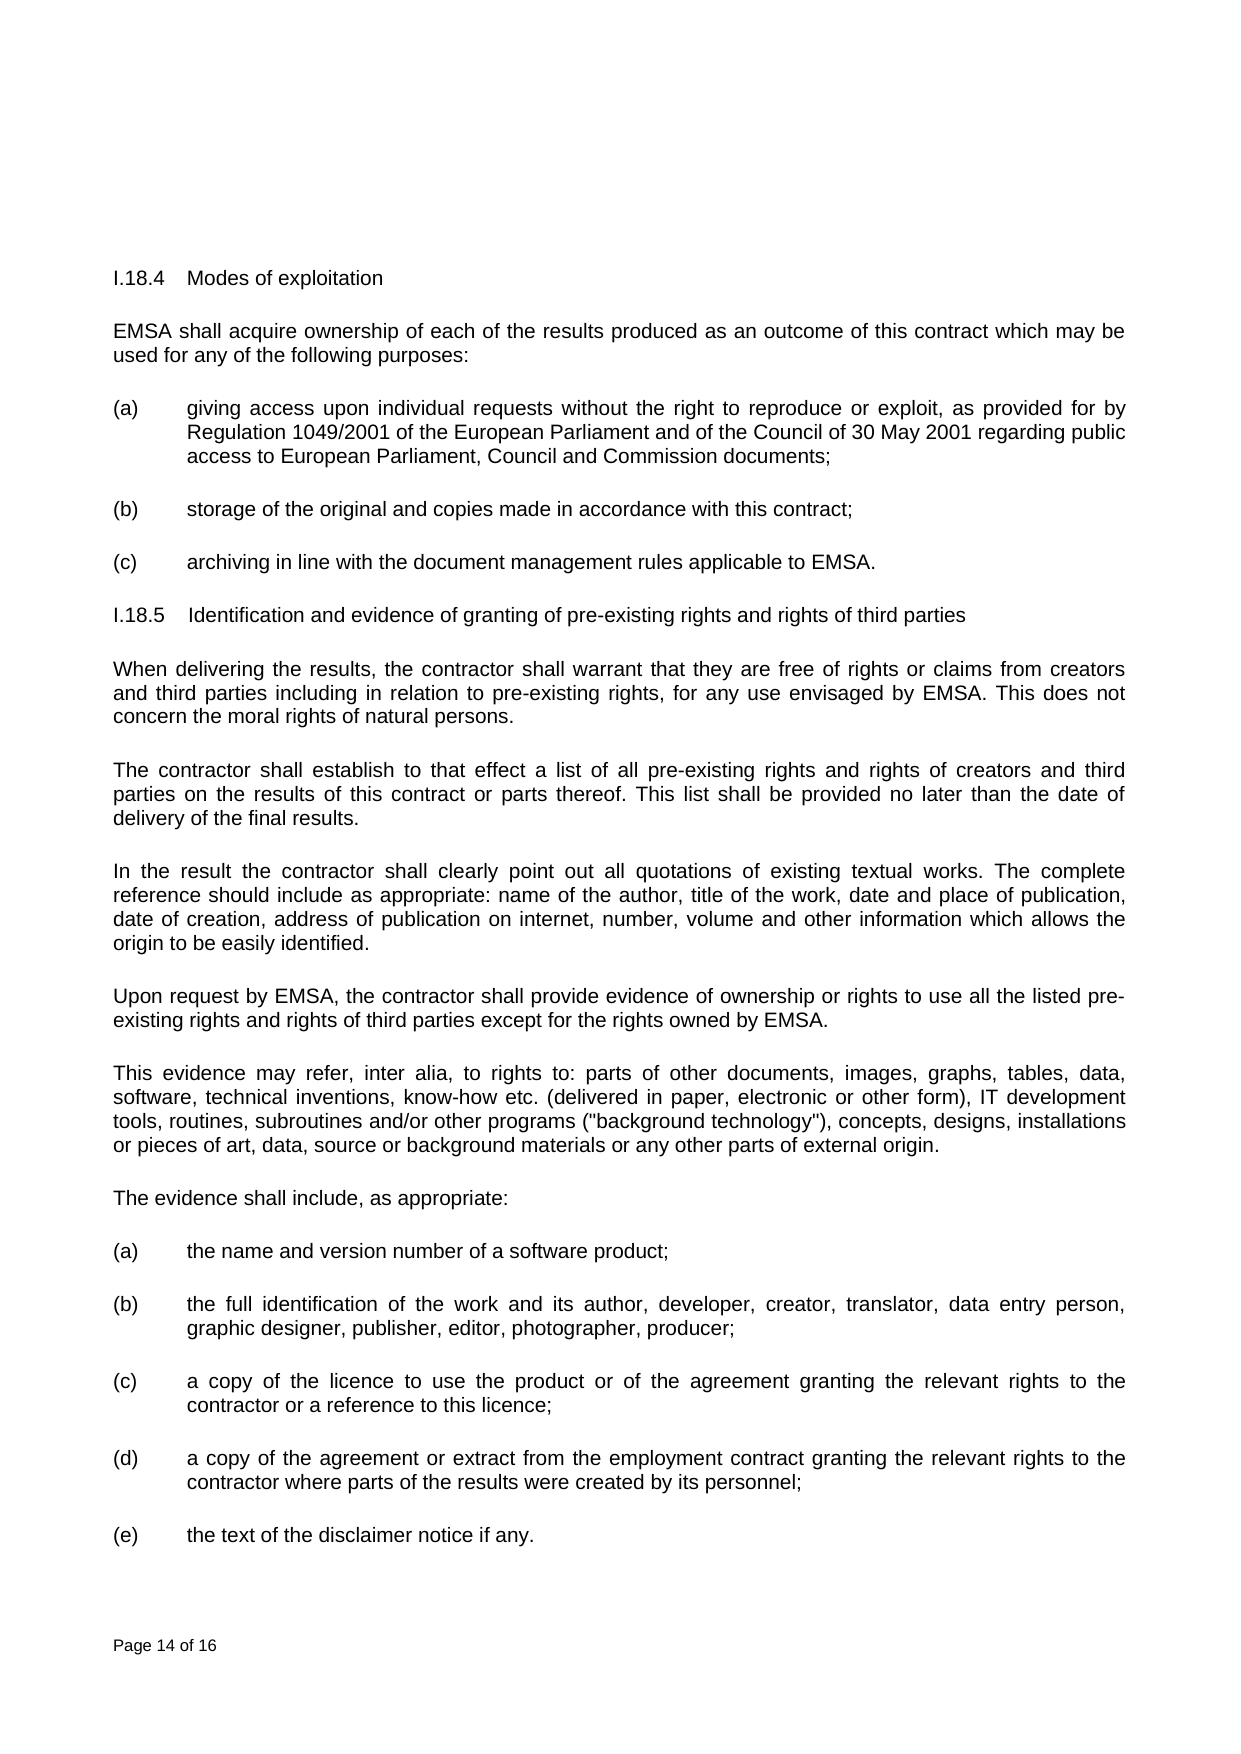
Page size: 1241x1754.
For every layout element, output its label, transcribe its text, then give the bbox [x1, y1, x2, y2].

text (c) a copy of the licence to use the product or of the agreement granting the relevant rights to the contractor or a reference to this licence; [113, 1369, 1127, 1417]
text The contractor shall establish to that effect a list of all pre-existing rights and rights of creators and third parties on the results of this contract or parts thereof. This list shall be provided no later than the date of delivery of the final results. [113, 757, 1127, 829]
text (d) a copy of the agreement or extract from the employment contract granting the relevant rights to the contractor where parts of the results were created by its personnel; [113, 1446, 1127, 1494]
text I.18.5 Identification and evidence of granting of pre-existing rights and rights of third parties [113, 603, 1127, 627]
text (a) the name and version number of a software product; [113, 1239, 1127, 1263]
text I.18.4 Modes of exploitation [113, 266, 1127, 290]
text (e) the text of the disclaimer notice if any. [113, 1523, 1127, 1547]
text EMSA shall acquire ownership of each of the results produced as an outcome of this contract which may be used for any of the following purposes: [113, 319, 1127, 367]
text (b) storage of the original and copies made in accordance with this contract; [113, 497, 1127, 521]
text Upon request by EMSA, the contractor shall provide evidence of ownership or rights to use all the listed pre-existing rights and rights of third parties except for the rights owned by EMSA. [113, 983, 1127, 1031]
text In the result the contractor shall clearly point out all quotations of existing textual works. The complete reference should include as appropriate: name of the author, title of the work, date and place of publication, date of creation, address of publication on internet, number, volume and other information which allows the origin to be easily identified. [113, 858, 1127, 954]
text This evidence may refer, inter alia, to rights to: parts of other documents, images, graphs, tables, data, software, technical inventions, know-how etc. (delivered in paper, electronic or other form), IT development tools, routines, subroutines and/or other programs ("background technology"), concepts, designs, installations or pieces of art, data, source or background materials or any other parts of external origin. [113, 1061, 1127, 1156]
text (b) the full identification of the work and its author, developer, creator, translator, data entry person, graphic designer, publisher, editor, photographer, producer; [113, 1292, 1127, 1340]
text When delivering the results, the contractor shall warrant that they are free of rights or claims from creators and third parties including in relation to pre-existing rights, for any use envisaged by EMSA. This does not concern the moral rights of natural persons. [113, 656, 1127, 728]
text (a) giving access upon individual requests without the right to reproduce or exploit, as provided for by Regulation 1049/2001 of the European Parliament and of the Council of 30 May 2001 regarding public access to European Parliament, Council and Commission documents; [113, 396, 1127, 468]
text (c) archiving in line with the document management rules applicable to EMSA. [113, 550, 1127, 574]
text The evidence shall include, as appropriate: [113, 1186, 1127, 1209]
